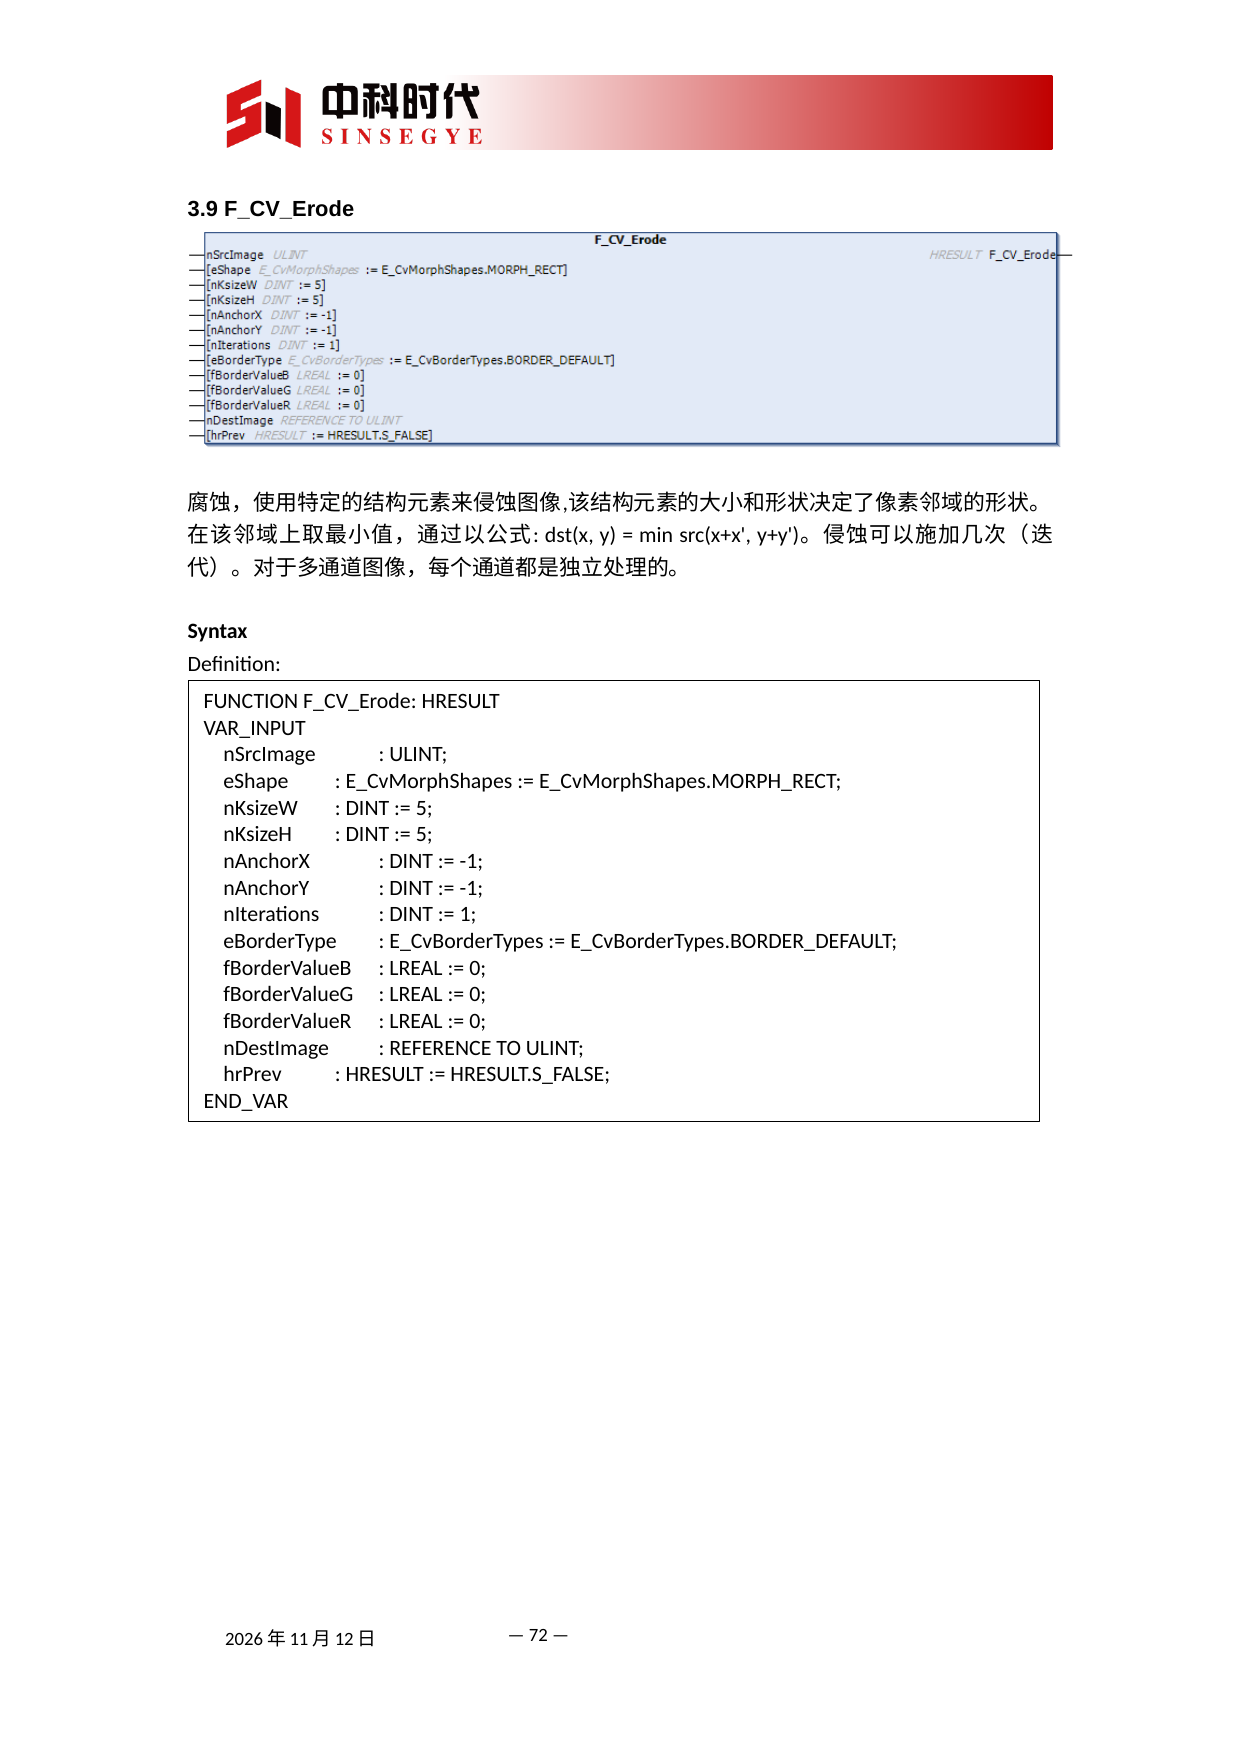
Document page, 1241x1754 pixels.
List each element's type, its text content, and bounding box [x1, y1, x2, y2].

picture [187, 224, 1083, 460]
text 腐蚀，使用特定的结构元素来侵蚀图像,该结构元素的大小和形状决定了像素邻域的形状。在该邻域上取最小值，通过以公式: dst(x, y) = min src(x+x', y+y')。侵蚀可以施加几次（迭代）。对于多通道图像，每个通道都是独立处理的。 [187, 484, 1053, 582]
text Definition: [187, 647, 1053, 679]
picture [225, 78, 483, 150]
subtitle F_CV_Erode [187, 192, 1053, 224]
text Syntax [187, 614, 1053, 647]
